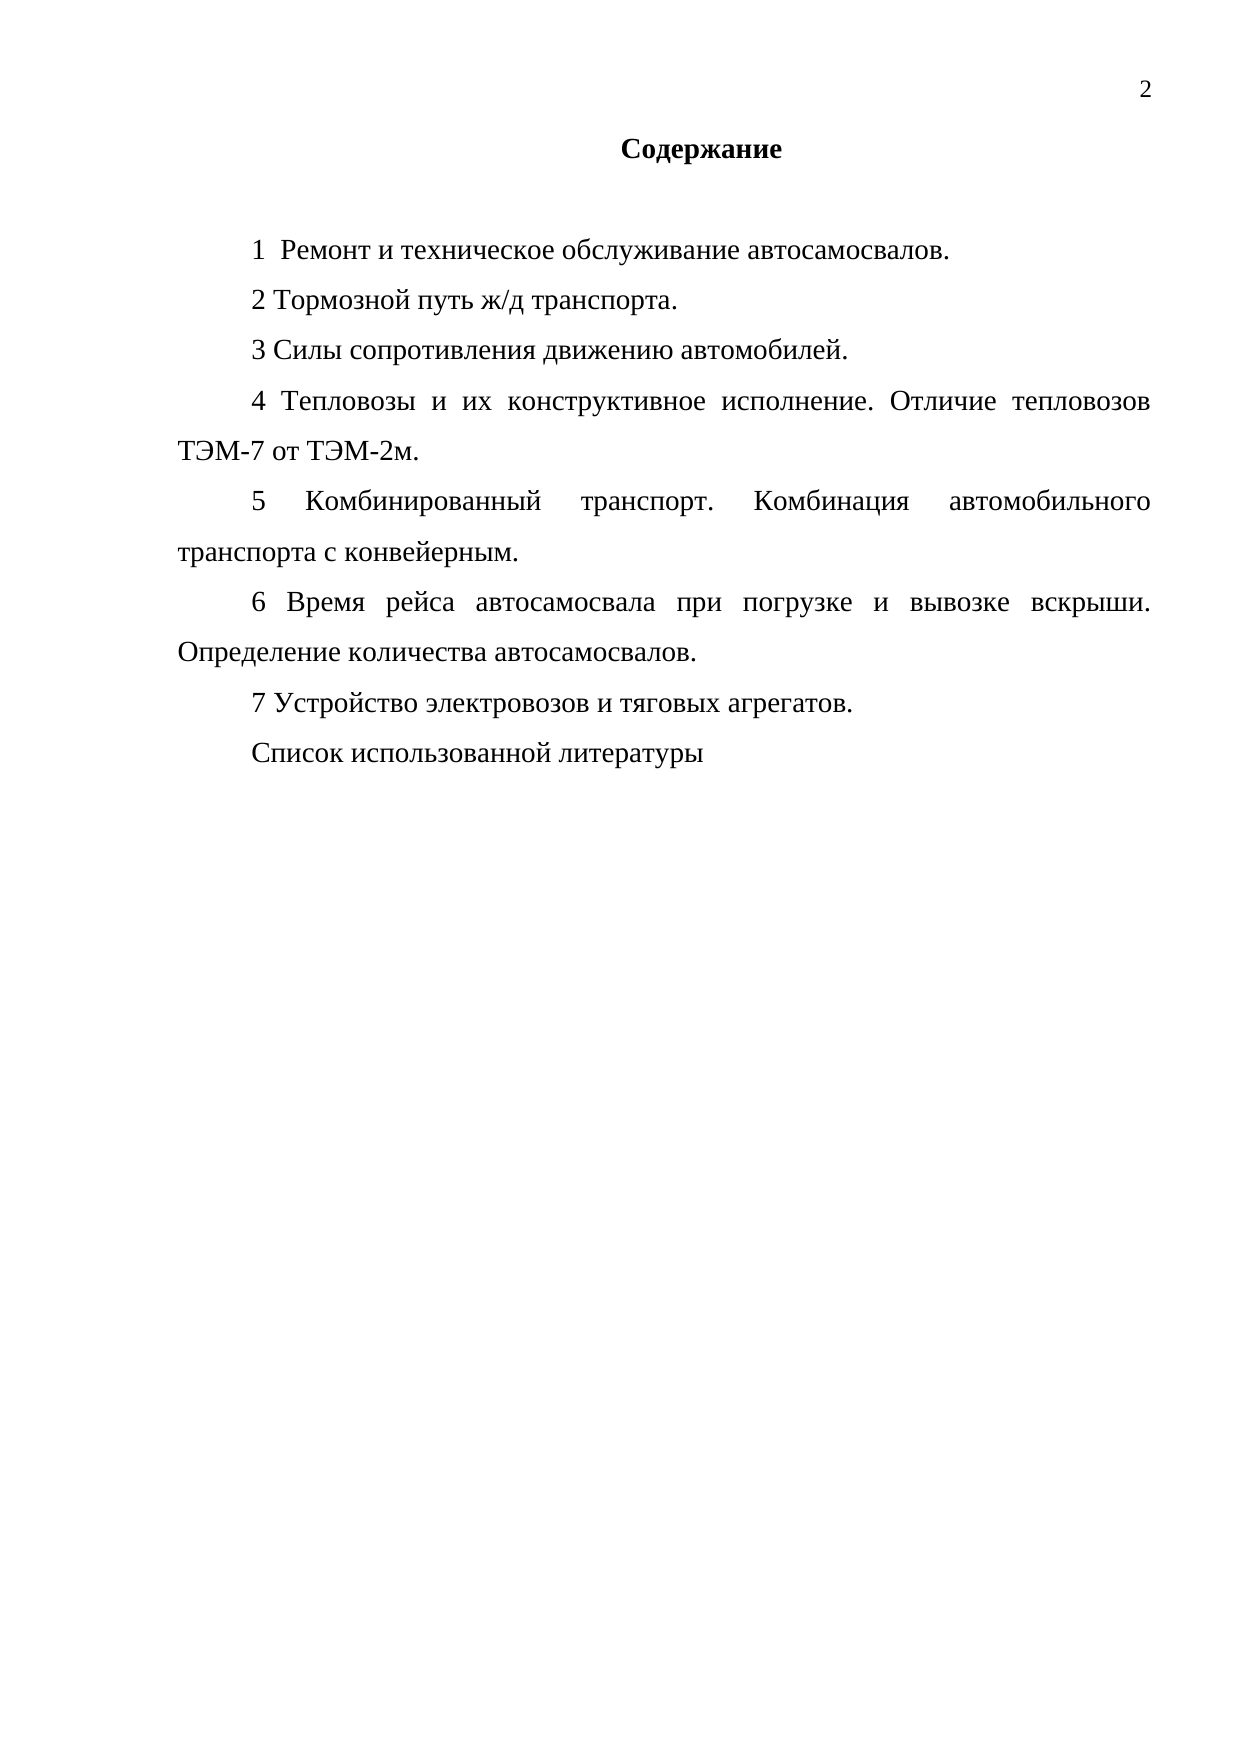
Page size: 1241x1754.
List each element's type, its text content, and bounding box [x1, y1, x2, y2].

text 2 Тормозной путь ж/д транспорта. [177, 282, 1152, 316]
text 6 Время рейса автосамосвала при погрузке и вывозке вскрыши. Определение количества автосамосвалов. [177, 584, 1152, 668]
text 7 Устройство электровозов и тяговых агрегатов. [177, 685, 1152, 718]
text Содержание [177, 131, 1152, 165]
text 4 Тепловозы и их конструктивное исполнение. Отличие тепловозов ТЭМ-7 от ТЭМ-2м. [177, 383, 1152, 467]
text 5 Комбинированный транспорт. Комбинация автомобильного транспорта с конвейерным. [177, 483, 1152, 567]
text Список использованной литературы [177, 735, 1152, 768]
text 1 Ремонт и техническое обслуживание автосамосвалов. [177, 232, 1152, 265]
text 3 Силы сопротивления движению автомобилей. [177, 332, 1152, 366]
